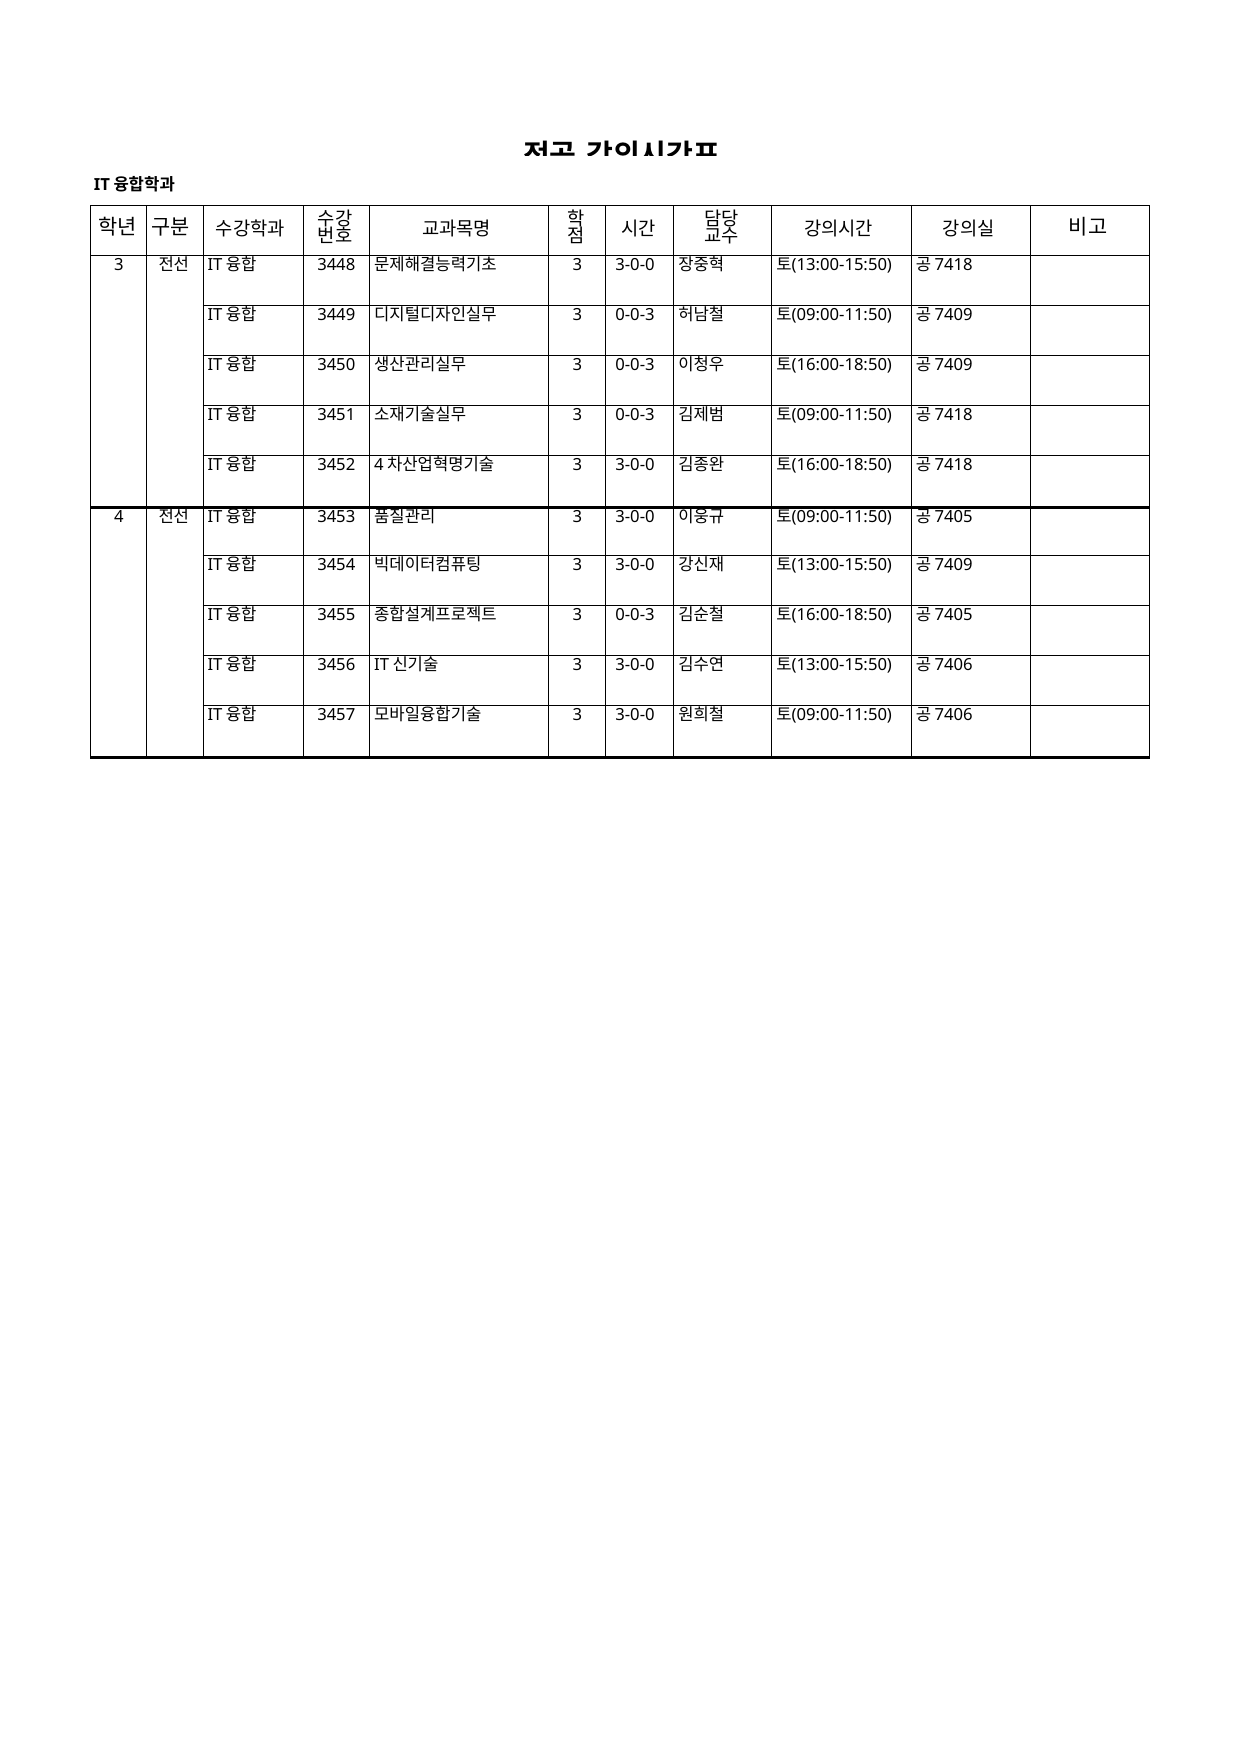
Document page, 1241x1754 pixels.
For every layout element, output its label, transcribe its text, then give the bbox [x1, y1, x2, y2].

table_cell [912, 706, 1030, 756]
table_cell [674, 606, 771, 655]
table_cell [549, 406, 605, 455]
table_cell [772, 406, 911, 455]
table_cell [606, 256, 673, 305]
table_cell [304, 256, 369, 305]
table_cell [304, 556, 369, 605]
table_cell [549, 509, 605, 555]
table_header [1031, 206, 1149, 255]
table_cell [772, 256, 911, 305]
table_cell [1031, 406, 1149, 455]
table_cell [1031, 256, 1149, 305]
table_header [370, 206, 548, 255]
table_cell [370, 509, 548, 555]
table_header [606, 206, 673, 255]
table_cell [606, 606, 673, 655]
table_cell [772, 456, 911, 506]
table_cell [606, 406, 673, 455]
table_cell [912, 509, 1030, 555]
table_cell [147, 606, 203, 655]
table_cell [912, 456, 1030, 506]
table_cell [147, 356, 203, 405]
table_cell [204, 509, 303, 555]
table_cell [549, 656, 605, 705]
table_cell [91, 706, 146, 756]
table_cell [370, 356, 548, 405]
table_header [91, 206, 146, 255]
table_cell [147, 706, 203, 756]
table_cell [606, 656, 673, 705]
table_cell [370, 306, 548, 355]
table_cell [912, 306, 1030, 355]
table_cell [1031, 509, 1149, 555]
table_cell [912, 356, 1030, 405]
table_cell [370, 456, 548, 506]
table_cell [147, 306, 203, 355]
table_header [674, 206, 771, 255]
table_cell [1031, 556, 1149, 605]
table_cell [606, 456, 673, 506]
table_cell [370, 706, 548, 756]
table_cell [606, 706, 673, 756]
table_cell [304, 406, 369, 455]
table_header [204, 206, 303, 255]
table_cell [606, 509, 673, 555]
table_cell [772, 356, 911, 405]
text IT융합학과 [94, 172, 1161, 195]
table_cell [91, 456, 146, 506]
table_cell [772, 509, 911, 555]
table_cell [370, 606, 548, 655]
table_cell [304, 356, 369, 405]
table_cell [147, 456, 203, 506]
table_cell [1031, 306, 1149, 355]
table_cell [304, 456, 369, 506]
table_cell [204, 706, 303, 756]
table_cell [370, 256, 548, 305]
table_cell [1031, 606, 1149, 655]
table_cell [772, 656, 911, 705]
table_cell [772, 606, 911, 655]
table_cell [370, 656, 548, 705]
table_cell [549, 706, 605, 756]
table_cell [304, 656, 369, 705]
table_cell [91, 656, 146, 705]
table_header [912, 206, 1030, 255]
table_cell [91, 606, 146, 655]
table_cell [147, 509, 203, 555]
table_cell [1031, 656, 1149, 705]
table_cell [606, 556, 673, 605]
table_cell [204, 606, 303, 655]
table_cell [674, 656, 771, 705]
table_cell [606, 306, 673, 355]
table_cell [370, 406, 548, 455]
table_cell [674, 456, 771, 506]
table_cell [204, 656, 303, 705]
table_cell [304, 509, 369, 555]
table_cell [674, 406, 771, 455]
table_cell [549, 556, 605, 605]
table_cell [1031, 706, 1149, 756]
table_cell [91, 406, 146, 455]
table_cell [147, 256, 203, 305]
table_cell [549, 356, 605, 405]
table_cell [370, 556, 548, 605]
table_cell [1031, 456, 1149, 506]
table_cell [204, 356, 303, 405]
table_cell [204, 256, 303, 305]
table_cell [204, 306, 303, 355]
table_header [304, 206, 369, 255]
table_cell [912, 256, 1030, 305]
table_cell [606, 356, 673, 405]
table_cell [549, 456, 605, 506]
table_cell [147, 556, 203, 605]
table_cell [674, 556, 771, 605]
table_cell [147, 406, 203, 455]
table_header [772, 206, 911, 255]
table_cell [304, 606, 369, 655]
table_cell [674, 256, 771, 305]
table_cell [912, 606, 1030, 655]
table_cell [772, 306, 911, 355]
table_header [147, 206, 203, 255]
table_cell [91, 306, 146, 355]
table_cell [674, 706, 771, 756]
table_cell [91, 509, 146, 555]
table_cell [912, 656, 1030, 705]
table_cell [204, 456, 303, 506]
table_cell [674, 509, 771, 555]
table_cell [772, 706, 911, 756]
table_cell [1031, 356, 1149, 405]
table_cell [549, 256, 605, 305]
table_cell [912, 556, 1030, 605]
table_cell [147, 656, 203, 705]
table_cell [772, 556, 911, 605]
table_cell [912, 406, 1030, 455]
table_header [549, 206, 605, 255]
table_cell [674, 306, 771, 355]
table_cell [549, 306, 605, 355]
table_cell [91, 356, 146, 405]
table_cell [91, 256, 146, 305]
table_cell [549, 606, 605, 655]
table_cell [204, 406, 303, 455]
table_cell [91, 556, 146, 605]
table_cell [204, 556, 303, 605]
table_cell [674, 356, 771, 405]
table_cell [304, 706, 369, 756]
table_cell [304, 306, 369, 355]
